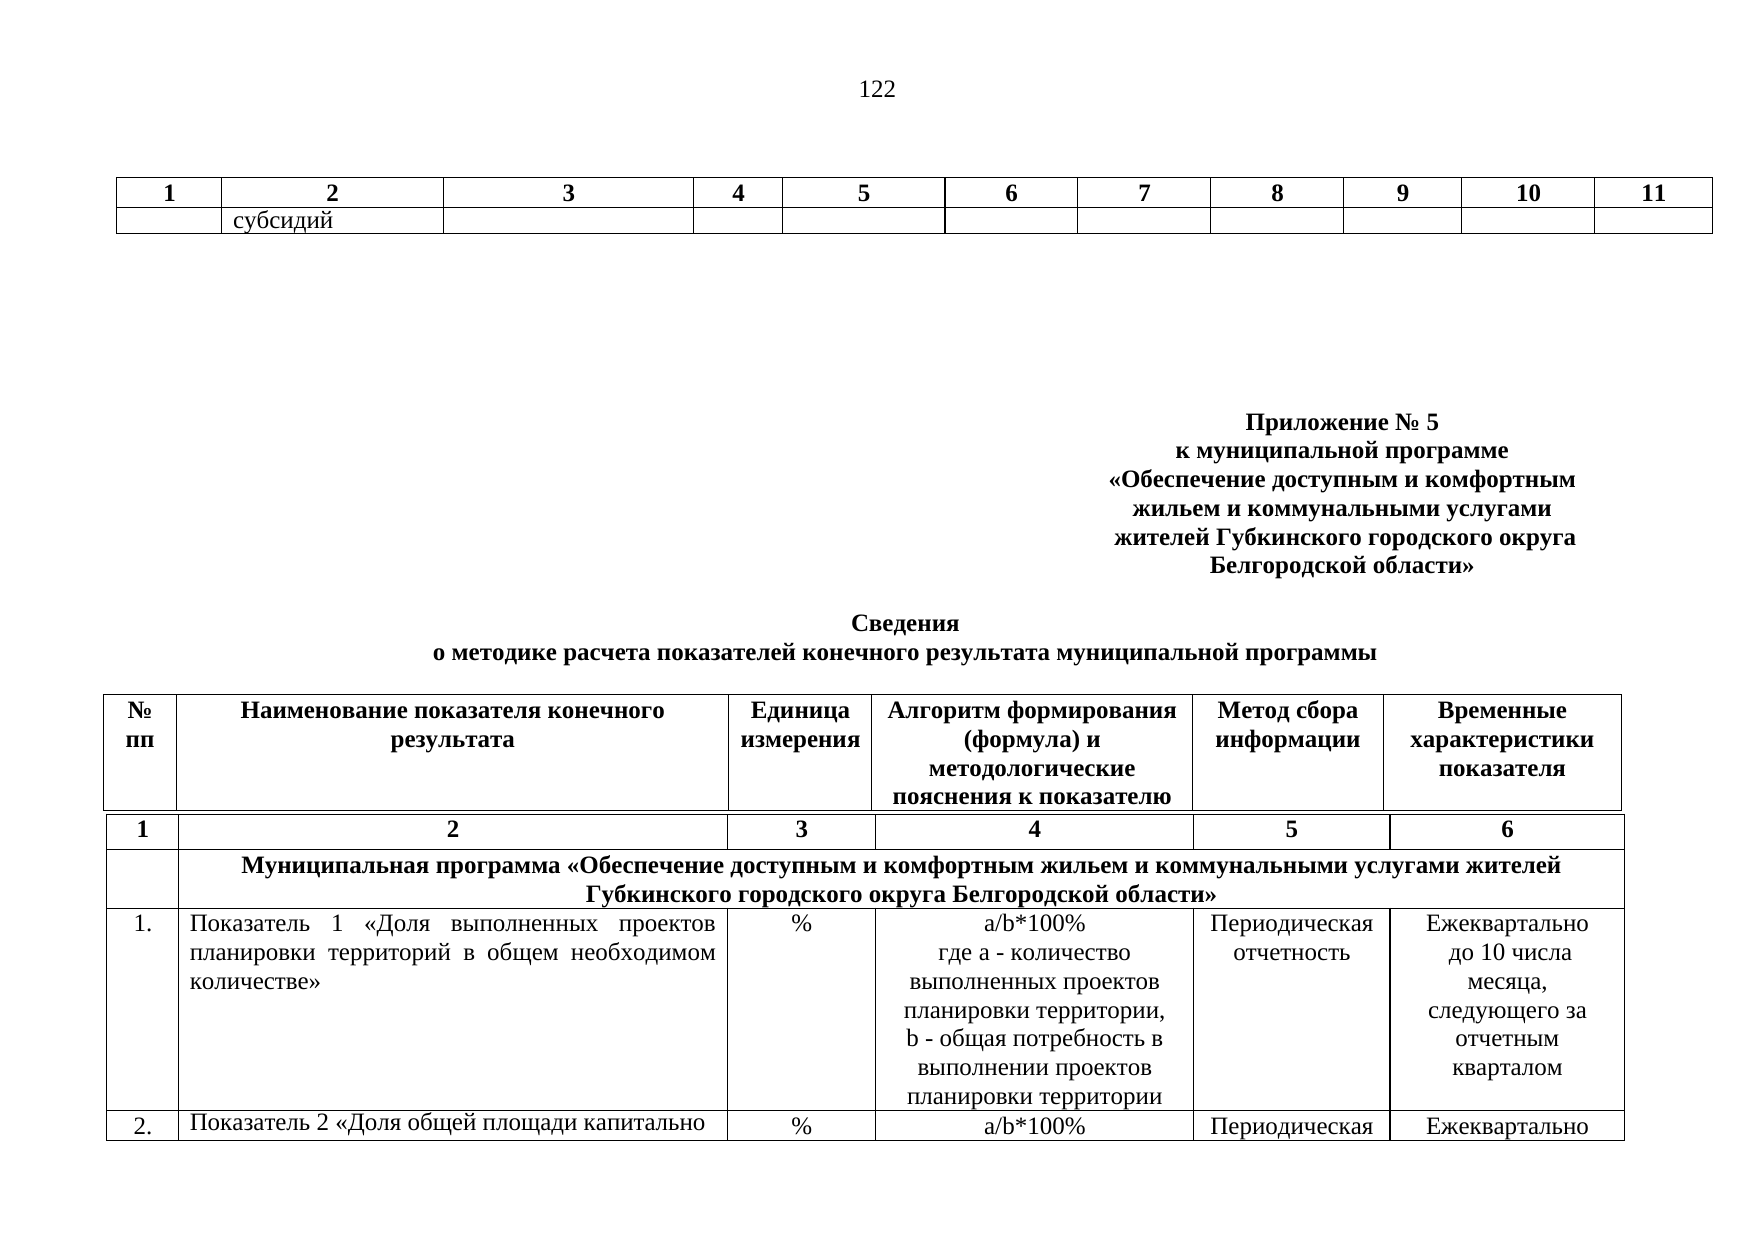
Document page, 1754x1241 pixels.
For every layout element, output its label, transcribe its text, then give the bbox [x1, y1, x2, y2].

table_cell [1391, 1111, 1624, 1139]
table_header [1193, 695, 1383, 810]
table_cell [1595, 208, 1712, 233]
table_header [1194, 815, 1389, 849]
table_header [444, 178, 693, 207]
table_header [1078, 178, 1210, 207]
text Приложение № 5 [1048, 407, 1636, 435]
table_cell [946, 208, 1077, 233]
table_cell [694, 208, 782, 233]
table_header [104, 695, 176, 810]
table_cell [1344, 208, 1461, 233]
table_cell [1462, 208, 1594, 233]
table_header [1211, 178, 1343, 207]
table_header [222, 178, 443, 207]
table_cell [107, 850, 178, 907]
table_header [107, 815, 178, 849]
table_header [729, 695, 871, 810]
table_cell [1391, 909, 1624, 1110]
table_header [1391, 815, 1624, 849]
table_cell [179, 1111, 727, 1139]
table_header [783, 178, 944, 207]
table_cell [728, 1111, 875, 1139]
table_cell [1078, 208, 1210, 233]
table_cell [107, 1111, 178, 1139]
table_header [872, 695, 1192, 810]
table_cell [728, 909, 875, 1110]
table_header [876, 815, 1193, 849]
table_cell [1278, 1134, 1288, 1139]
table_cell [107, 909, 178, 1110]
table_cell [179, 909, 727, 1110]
text о методике расчета показателей конечного результата муниципальной программы [118, 637, 1636, 665]
text жителей Губкинского городского округа Белгородской области» [1048, 522, 1636, 579]
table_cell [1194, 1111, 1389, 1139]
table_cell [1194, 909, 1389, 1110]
text жильем и коммунальными услугами [1048, 493, 1636, 522]
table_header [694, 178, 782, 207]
text «Обеспечение доступным и комфортным [1048, 464, 1636, 493]
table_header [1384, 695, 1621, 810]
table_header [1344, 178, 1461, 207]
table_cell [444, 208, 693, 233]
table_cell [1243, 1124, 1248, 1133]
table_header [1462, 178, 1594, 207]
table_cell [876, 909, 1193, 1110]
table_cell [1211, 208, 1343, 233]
text Сведения [118, 608, 1636, 637]
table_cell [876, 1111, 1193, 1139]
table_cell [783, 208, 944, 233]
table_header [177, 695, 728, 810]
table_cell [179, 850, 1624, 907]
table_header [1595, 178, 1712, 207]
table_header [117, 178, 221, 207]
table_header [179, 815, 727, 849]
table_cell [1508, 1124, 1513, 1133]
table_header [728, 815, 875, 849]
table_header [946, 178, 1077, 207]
text к муниципальной программе [1048, 435, 1636, 464]
